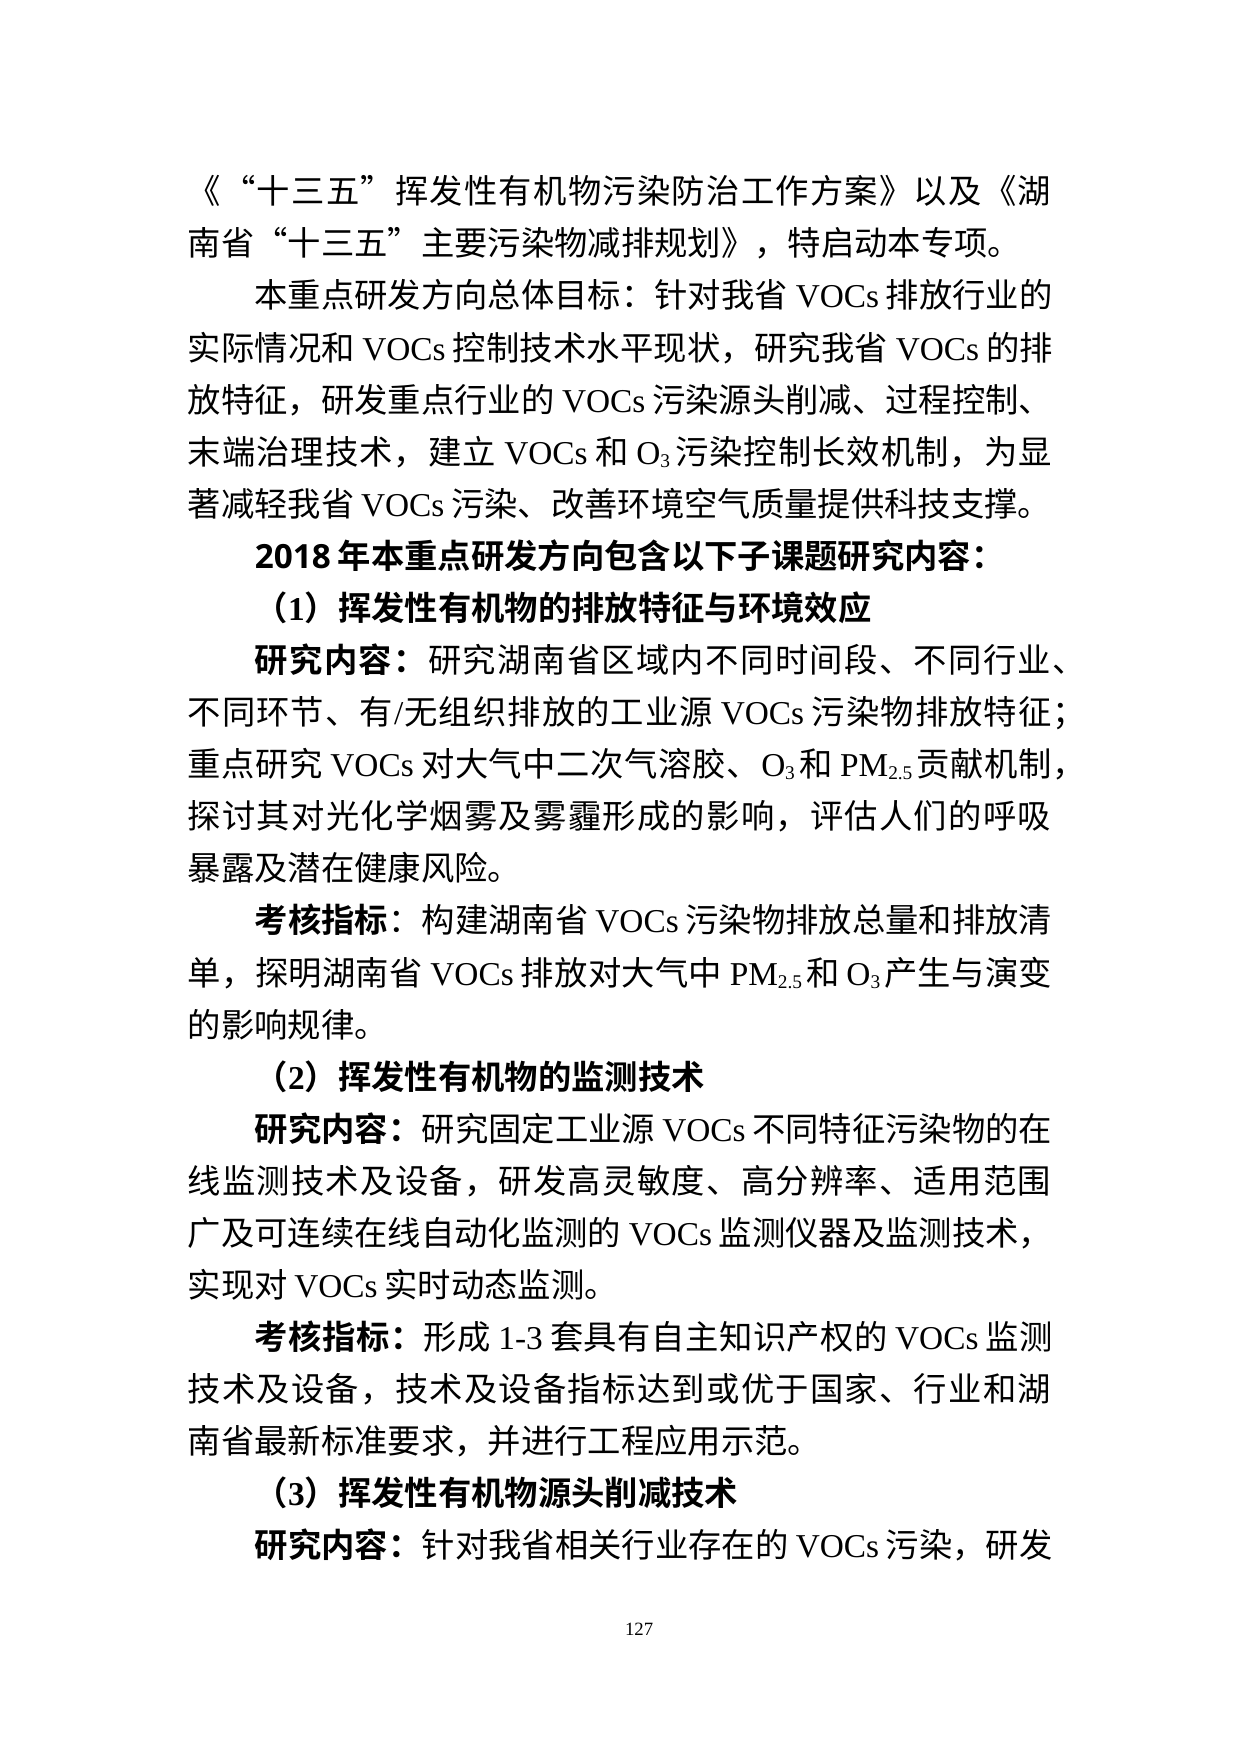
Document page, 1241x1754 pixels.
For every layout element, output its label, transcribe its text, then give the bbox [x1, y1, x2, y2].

text 研究内容：研究湖南省区域内不同时间段、不同行业、不同环节、有/无组织排放的工业源VOCs污染物排放特征；重点研究VOCs对大气中二次气溶胶、O3和PM2.5贡献机制，探讨其对光化学烟雾及雾霾形成的影响，评估人们的呼吸暴露及潜在健康风险。 [187, 631, 1053, 891]
text 研究内容：研究固定工业源VOCs不同特征污染物的在线监测技术及设备，研发高灵敏度、高分辨率、适用范围广及可连续在线自动化监测的VOCs监测仪器及监测技术，实现对VOCs实时动态监测。 [187, 1099, 1053, 1308]
text （2）挥发性有机物的监测技术 [187, 1047, 1053, 1099]
text （1）挥发性有机物的排放特征与环境效应 [187, 579, 1053, 631]
text （3）挥发性有机物源头削减技术 [187, 1464, 1053, 1516]
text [187, 1516, 1053, 1568]
text 本重点研发方向总体目标：针对我省VOCs排放行业的实际情况和VOCs控制技术水平现状，研究我省VOCs的排放特征，研发重点行业的VOCs污染源头削减、过程控制、末端治理技术，建立VOCs和O3污染控制长效机制，为显著减轻我省VOCs污染、改善环境空气质量提供科技支撑。 [187, 266, 1053, 527]
text 2018年本重点研发方向包含以下子课题研究内容： [187, 527, 1053, 579]
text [187, 162, 1053, 266]
text 考核指标：构建湖南省VOCs污染物排放总量和排放清单，探明湖南省VOCs排放对大气中PM2.5和O3产生与演变的影响规律。 [187, 891, 1053, 1047]
text 考核指标：形成1-3套具有自主知识产权的VOCs监测技术及设备，技术及设备指标达到或优于国家、行业和湖南省最新标准要求，并进行工程应用示范。 [187, 1308, 1053, 1464]
